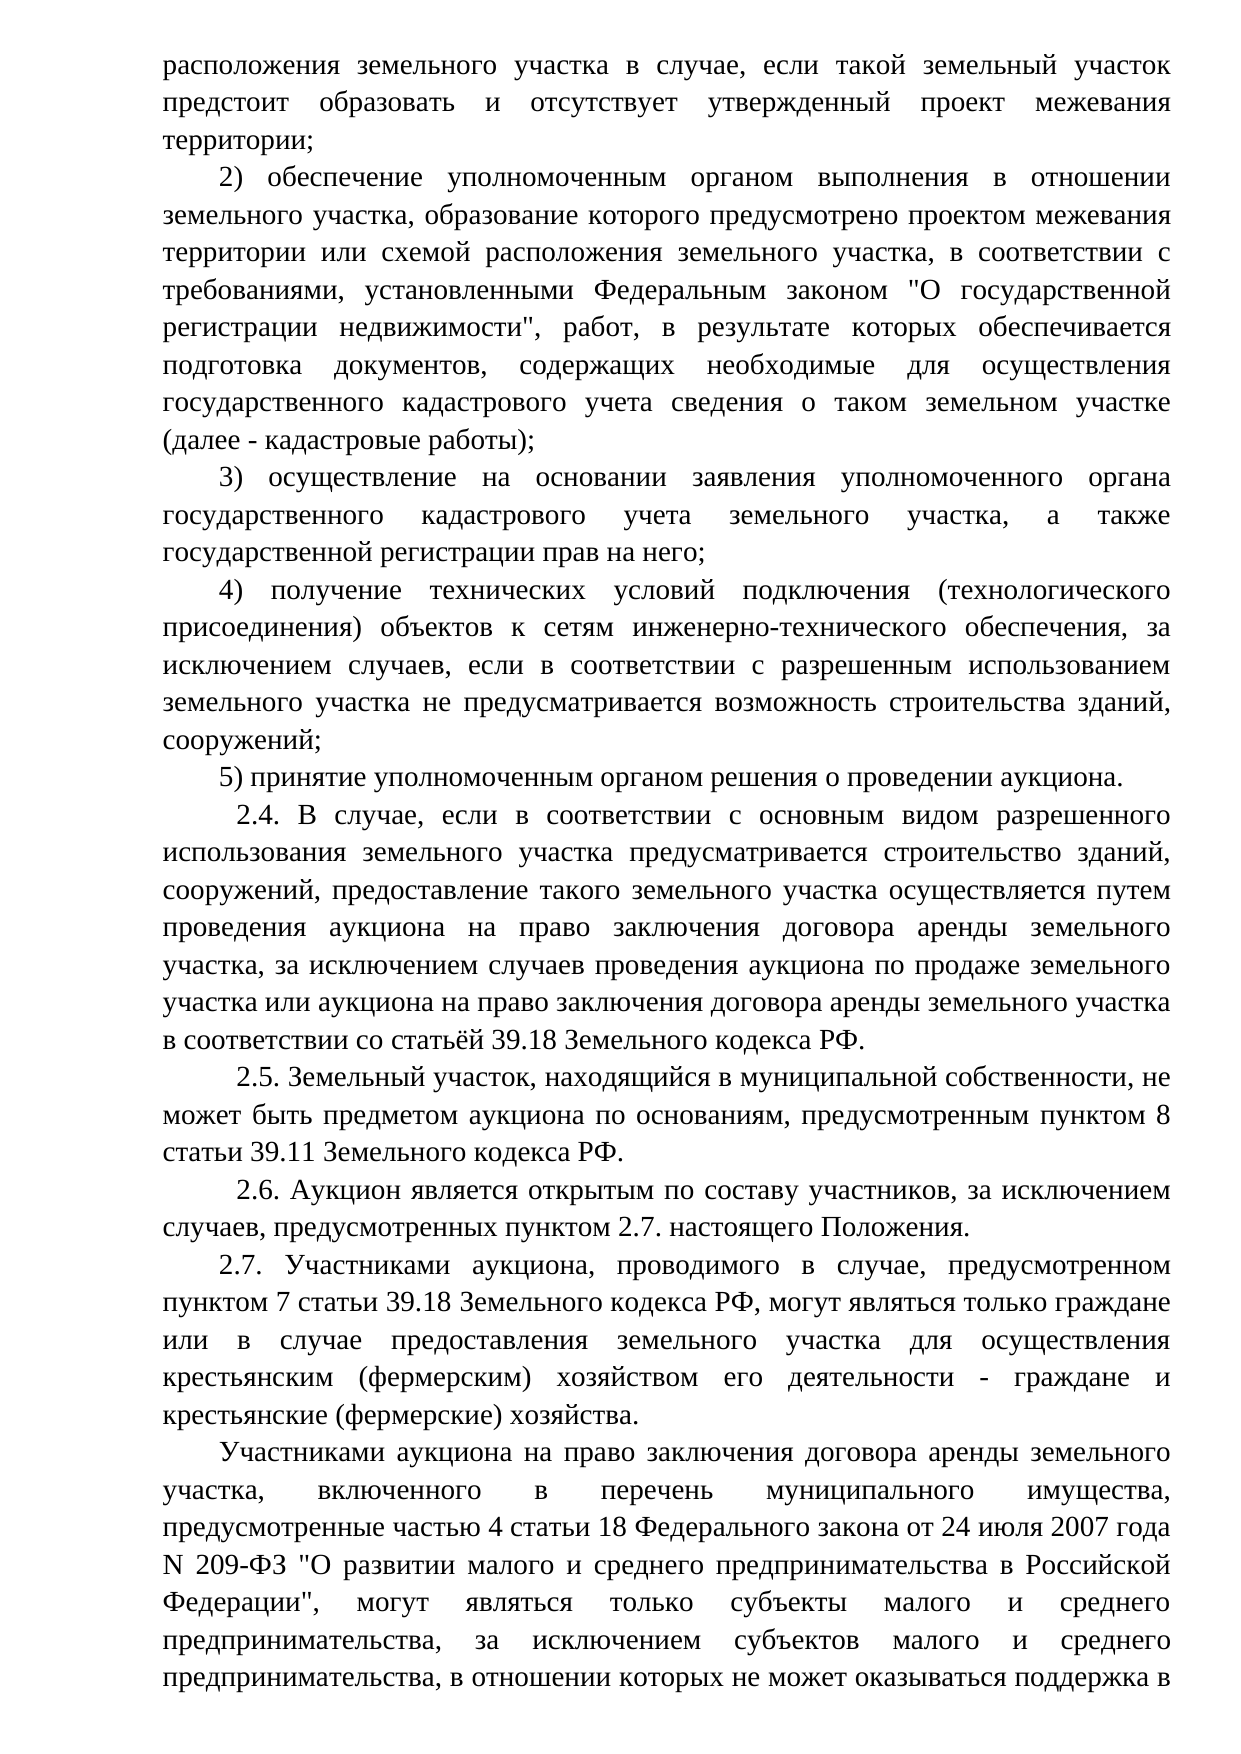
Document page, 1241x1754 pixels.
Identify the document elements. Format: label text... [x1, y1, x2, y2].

title 3) осуществление на основании заявления уполномоченного органа государственного кадастрового учета земельного участка, а также государственной регистрации прав на него; [162, 457, 1172, 569]
title 5) принятие уполномоченным органом решения о проведении аукциона. [162, 757, 1172, 794]
text 2.4. В случае, если в соответствии с основным видом разрешенного использования земельного участка предусматривается строительство зданий, сооружений, предоставление такого земельного участка осуществляется путем проведения аукциона на право заключения договора аренды земельного участка, за исключением случаев проведения аукциона по продаже земельного участка или аукциона на право заключения договора аренды земельного участка в соответствии со статьёй 39.18 Земельного кодекса РФ. [162, 794, 1172, 1057]
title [162, 44, 1172, 157]
text 2.5. Земельный участок, находящийся в муниципальной собственности, не может быть предметом аукциона по основаниям, предусмотренным пунктом 8 статьи 39.11 Земельного кодекса РФ. [162, 1057, 1172, 1169]
title 2.6. Аукцион является открытым по составу участников, за исключением случаев, предусмотренных пунктом 2.7. настоящего Положения. [162, 1169, 1172, 1244]
title 2.7. Участниками аукциона, проводимого в случае, предусмотренном пунктом 7 статьи 39.18 Земельного кодекса РФ, могут являться только граждане или в случае предоставления земельного участка для осуществления крестьянским (фермерским) хозяйством его деятельности - граждане и крестьянские (фермерские) хозяйства. [162, 1244, 1172, 1432]
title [162, 1432, 1172, 1694]
title 2) обеспечение уполномоченным органом выполнения в отношении земельного участка, образование которого предусмотрено проектом межевания территории или схемой расположения земельного участка, в соответствии с требованиями, установленными Федеральным законом "О государственной регистрации недвижимости", работ, в результате которых обеспечивается подготовка документов, содержащих необходимые для осуществления государственного кадастрового учета сведения о таком земельном участке (далее - кадастровые работы); [162, 157, 1172, 457]
title 4) получение технических условий подключения (технологического присоединения) объектов к сетям инженерно-технического обеспечения, за исключением случаев, если в соответствии с разрешенным использованием земельного участка не предусматривается возможность строительства зданий, сооружений; [162, 569, 1172, 757]
